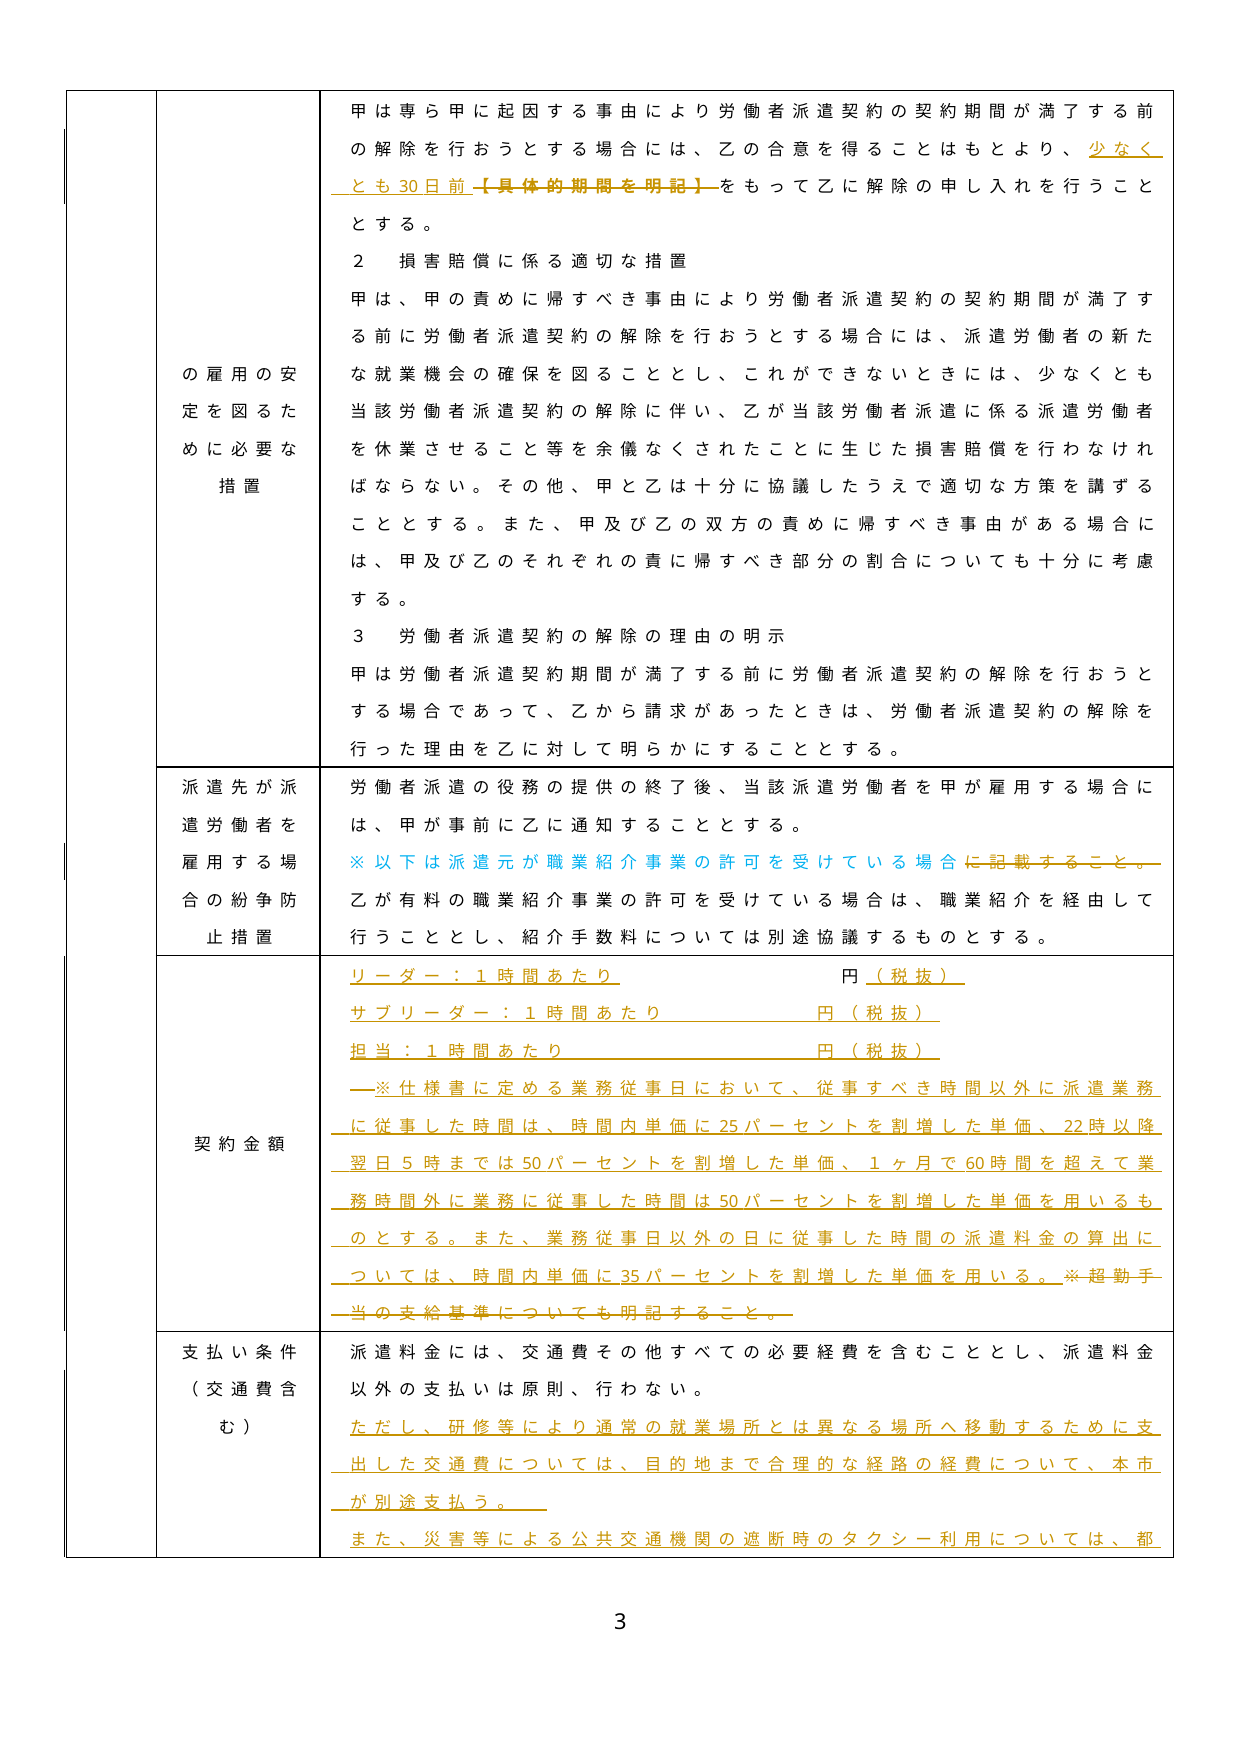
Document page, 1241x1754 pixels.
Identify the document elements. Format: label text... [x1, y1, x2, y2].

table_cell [321, 1332, 1173, 1557]
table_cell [157, 91, 319, 766]
table_cell 契約金額 [157, 956, 319, 1331]
table_cell 支払い条件（交通費含む） [157, 1332, 319, 1557]
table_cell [321, 91, 1173, 766]
table_cell 労働者派遣の役務の提供の終了後、当該派遣労働者を甲が雇用する場合には、甲が事前に乙に通知することとする。 ※以下は派遣元が職業紹介事業の許可を受けている場合 乙が有料の職業紹介事業の許可を受けている場合は、職業紹介を経由して行うこととし、紹介手数料については別途協議するものとする。 [321, 768, 1173, 955]
table_cell 派遣先が派遣労働者を雇用する場合の紛争防止措置 [157, 768, 319, 955]
table_cell 円 [321, 956, 1173, 1331]
